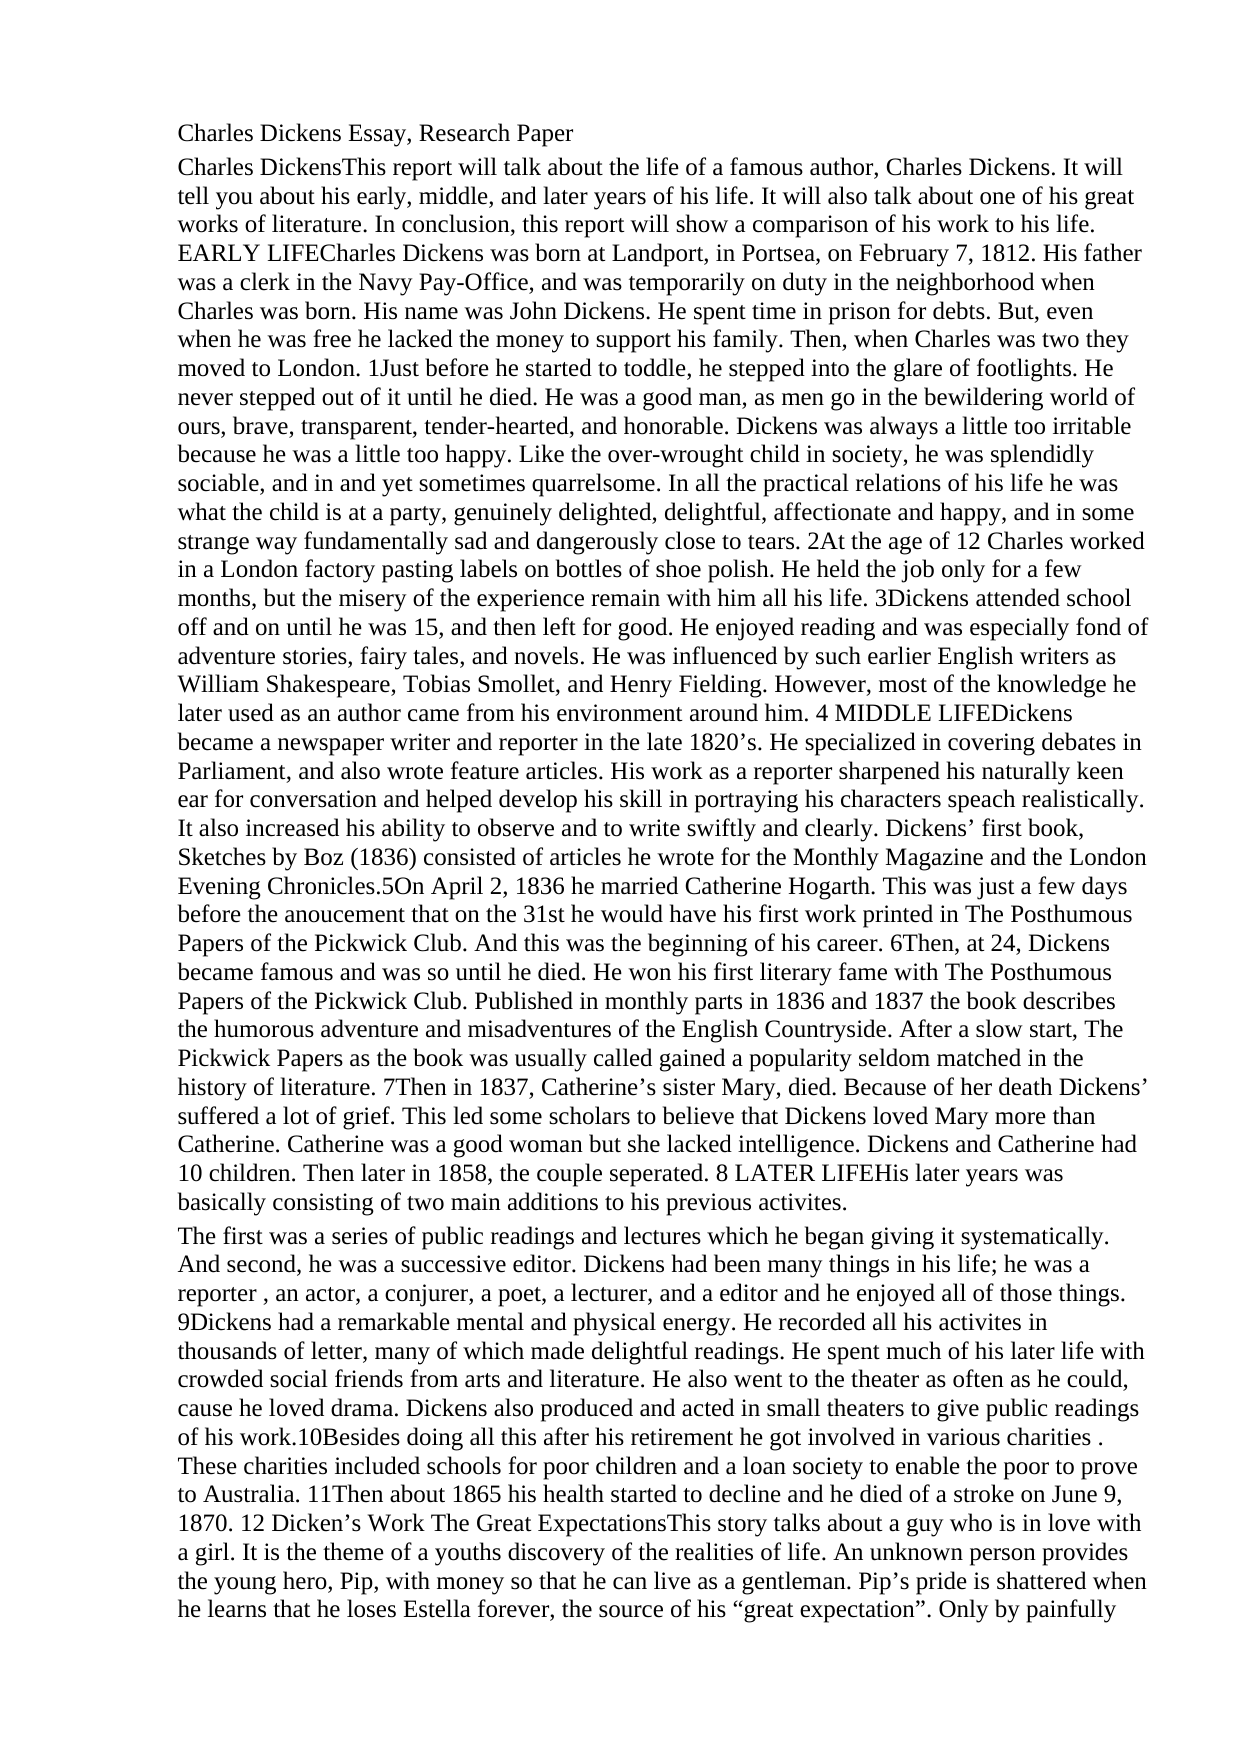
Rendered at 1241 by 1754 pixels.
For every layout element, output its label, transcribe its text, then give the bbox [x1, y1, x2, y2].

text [177, 1221, 1152, 1623]
text Charles Dickens Essay, Research Paper [177, 118, 1152, 147]
text Charles DickensThis report will talk about the life of a famous author, Charles Dickens. It will tell you about his early, middle, and later years of his life. It will also talk about one of his great works of literature. In conclusion, this report will show a comparison of his work to his life. EARLY LIFECharles Dickens was born at Landport, in Portsea, on February 7, 1812. His father was a clerk in the Navy Pay-Office, and was temporarily on duty in the neighborhood when Charles was born. His name was John Dickens. He spent time in prison for debts. But, even when he was free he lacked the money to support his family. Then, when Charles was two they moved to London. 1Just before he started to toddle, he stepped into the glare of footlights. He never stepped out of it until he died. He was a good man, as men go in the bewildering world of ours, brave, transparent, tender-hearted, and honorable. Dickens was always a little too irritable because he was a little too happy. Like the over-wrought child in society, he was splendidly sociable, and in and yet sometimes quarrelsome. In all the practical relations of his life he was what the child is at a party, genuinely delighted, delightful, affectionate and happy, and in some strange way fundamentally sad and dangerously close to tears. 2At the age of 12 Charles worked in a London factory pasting labels on bottles of shoe polish. He held the job only for a few months, but the misery of the experience remain with him all his life. 3Dickens attended school off and on until he was 15, and then left for good. He enjoyed reading and was especially fond of adventure stories, fairy tales, and novels. He was influenced by such earlier English writers as William Shakespeare, Tobias Smollet, and Henry Fielding. However, most of the knowledge he later used as an author came from his environment around him. 4 MIDDLE LIFEDickens became a newspaper writer and reporter in the late 1820’s. He specialized in covering debates in Parliament, and also wrote feature articles. His work as a reporter sharpened his naturally keen ear for conversation and helped develop his skill in portraying his characters speach realistically. It also increased his ability to observe and to write swiftly and clearly. Dickens’ first book, Sketches by Boz (1836) consisted of articles he wrote for the Monthly Magazine and the London Evening Chronicles.5On April 2, 1836 he married Catherine Hogarth. This was just a few days before the anoucement that on the 31st he would have his first work printed in The Posthumous Papers of the Pickwick Club. And this was the beginning of his career. 6Then, at 24, Dickens became famous and was so until he died. He won his first literary fame with The Posthumous Papers of the Pickwick Club. Published in monthly parts in 1836 and 1837 the book describes the humorous adventure and misadventures of the English Countryside. After a slow start, The Pickwick Papers as the book was usually called gained a popularity seldom matched in the history of literature. 7Then in 1837, Catherine’s sister Mary, died. Because of her death Dickens’ suffered a lot of grief. This led some scholars to believe that Dickens loved Mary more than Catherine. Catherine was a good woman but she lacked intelligence. Dickens and Catherine had 10 children. Then later in 1858, the couple seperated. 8 LATER LIFEHis later years was basically consisting of two main additions to his previous activites. [177, 152, 1152, 1216]
